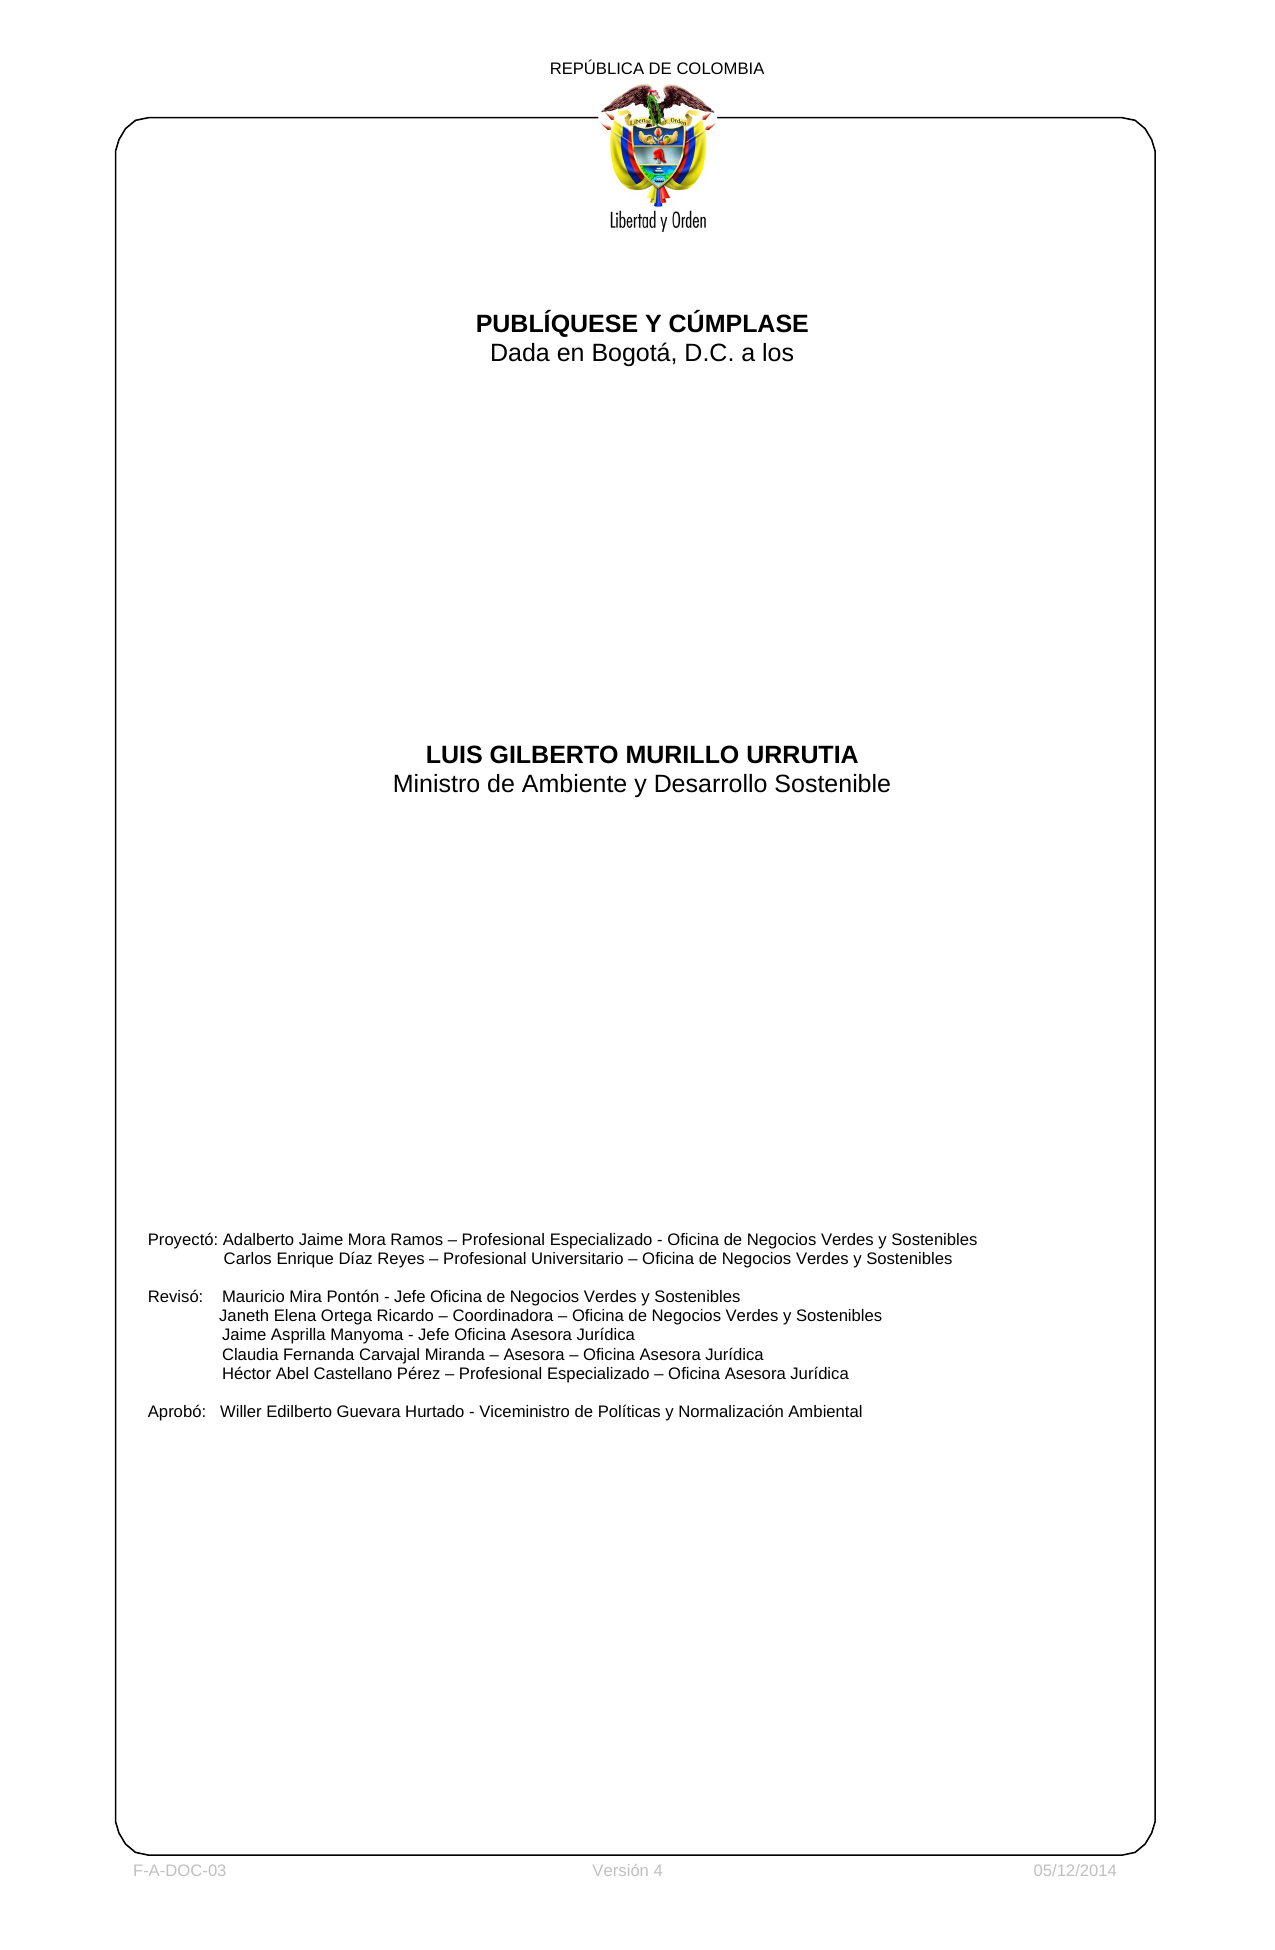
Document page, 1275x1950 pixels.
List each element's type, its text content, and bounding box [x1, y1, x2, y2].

text Revisó: Mauricio Mira Pontón - Jefe Oficina de Negocios Verdes y Sostenibles [148, 1287, 1137, 1306]
picture [598, 81, 718, 232]
subtitle PUBLÍQUESE Y CÚMPLASE [148, 309, 1137, 338]
text LUIS GILBERTO MURILLO URRUTIA [148, 741, 1137, 769]
text Jaime Asprilla Manyoma - Jefe Oficina Asesora Jurídica [148, 1325, 1137, 1344]
text Carlos Enrique Díaz Reyes – Profesional Universitario – Oficina de Negocios Verdes y Sostenibles [148, 1248, 1137, 1268]
text Janeth Elena Ortega Ricardo – Coordinadora – Oficina de Negocios Verdes y Sostenibles [148, 1306, 1137, 1325]
text Proyectó: Adalberto Jaime Mora Ramos – Profesional Especializado - Oficina de Negocios Verdes y Sostenibles [148, 1229, 1137, 1248]
text Claudia Fernanda Carvajal Miranda – Asesora – Oficina Asesora Jurídica [148, 1344, 1137, 1363]
text Ministro de Ambiente y Desarrollo Sostenible [148, 769, 1137, 798]
text Dada en Bogotá, D.C. a los [148, 338, 1137, 367]
text Aprobó: Willer Edilberto Guevara Hurtado - Viceministro de Políticas y Normalización Ambiental [148, 1402, 1137, 1421]
text Héctor Abel Castellano Pérez – Profesional Especializado – Oficina Asesora Jurídica [148, 1363, 1137, 1383]
